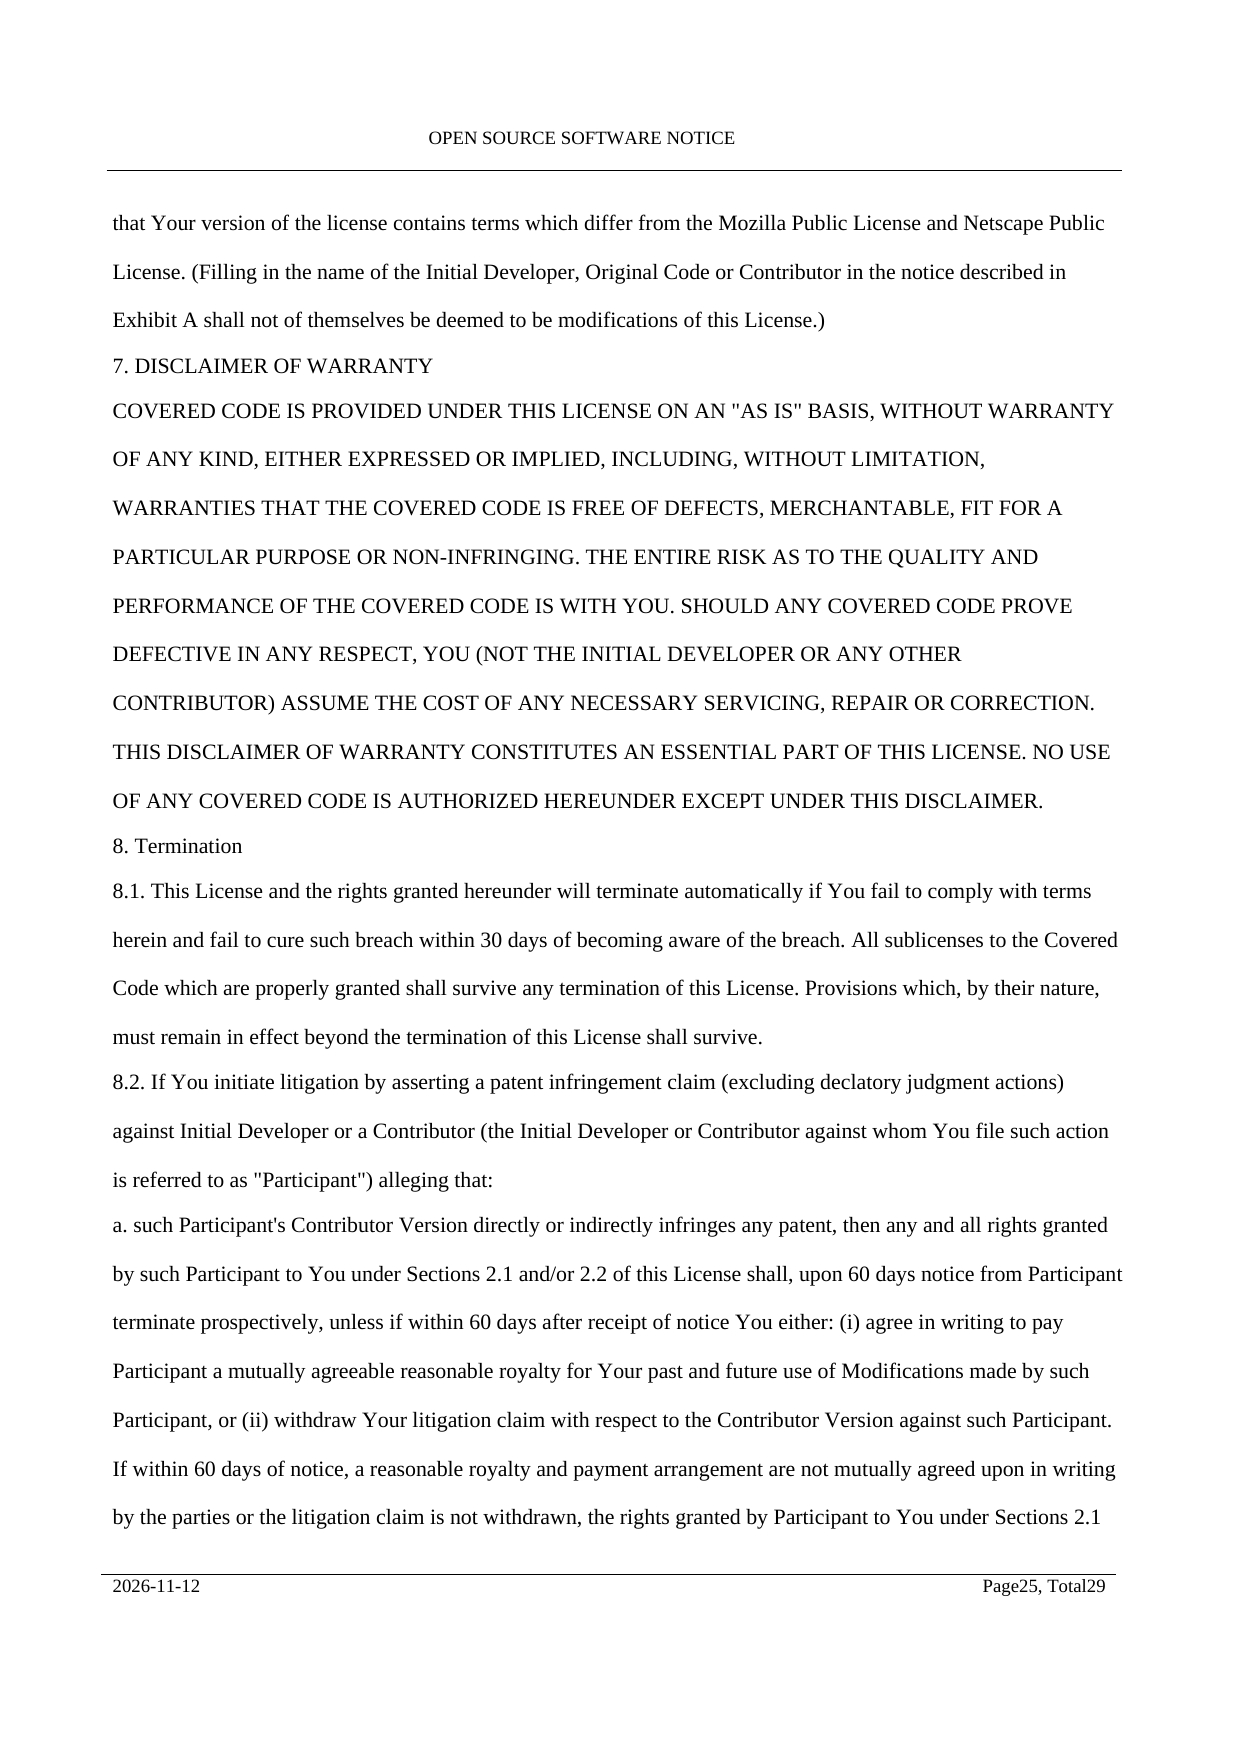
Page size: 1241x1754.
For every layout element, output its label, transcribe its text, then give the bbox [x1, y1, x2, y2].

text 8.1. This License and the rights granted hereunder will terminate automatically if You fail to comply with terms herein and fail to cure such breach within 30 days of becoming aware of the breach. All sublicenses to the Covered Code which are properly granted shall survive any termination of this License. Provisions which, by their nature, must remain in effect beyond the termination of this License shall survive. [112, 874, 1128, 1053]
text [112, 1208, 1128, 1533]
text 7. DISCLAIMER OF WARRANTY [112, 349, 1128, 381]
text 8. Termination [112, 829, 1128, 862]
text 8.2. If You initiate litigation by asserting a patent infringement claim (excluding declatory judgment actions) against Initial Developer or a Contributor (the Initial Developer or Contributor against whom You file such action is referred to as "Participant") alleging that: [112, 1066, 1128, 1196]
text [112, 206, 1128, 336]
text COVERED CODE IS PROVIDED UNDER THIS LICENSE ON AN "AS IS" BASIS, WITHOUT WARRANTY OF ANY KIND, EITHER EXPRESSED OR IMPLIED, INCLUDING, WITHOUT LIMITATION, WARRANTIES THAT THE COVERED CODE IS FREE OF DEFECTS, MERCHANTABLE, FIT FOR A PARTICULAR PURPOSE OR NON-INFRINGING. THE ENTIRE RISK AS TO THE QUALITY AND PERFORMANCE OF THE COVERED CODE IS WITH YOU. SHOULD ANY COVERED CODE PROVE DEFECTIVE IN ANY RESPECT, YOU (NOT THE INITIAL DEVELOPER OR ANY OTHER CONTRIBUTOR) ASSUME THE COST OF ANY NECESSARY SERVICING, REPAIR OR CORRECTION. THIS DISCLAIMER OF WARRANTY CONSTITUTES AN ESSENTIAL PART OF THIS LICENSE. NO USE OF ANY COVERED CODE IS AUTHORIZED HEREUNDER EXCEPT UNDER THIS DISCLAIMER. [112, 394, 1128, 817]
